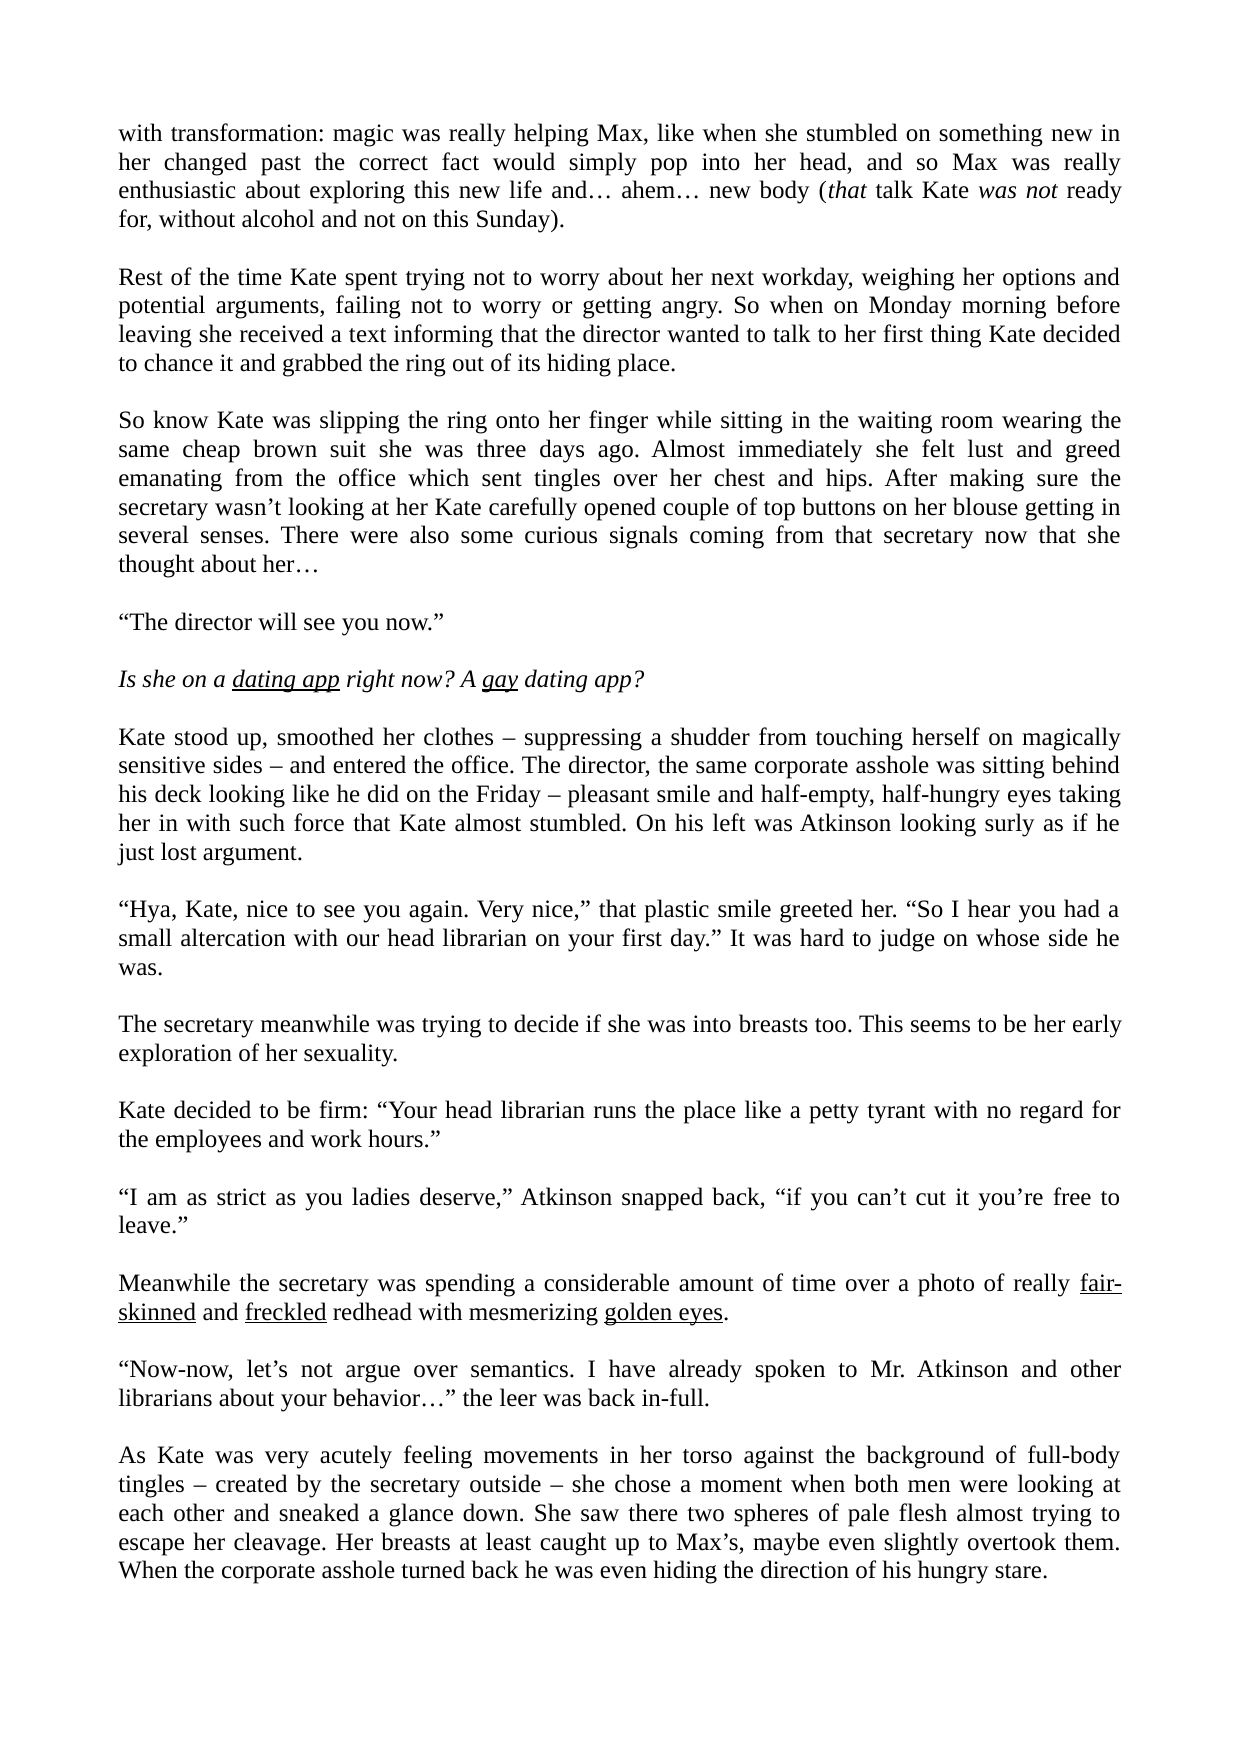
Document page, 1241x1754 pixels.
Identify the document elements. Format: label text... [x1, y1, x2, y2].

text “I am as strict as you ladies deserve,” Atkinson snapped back, “if you can’t cut it you’re free to leave.” [118, 1182, 1122, 1239]
text As Kate was very acutely feeling movements in her torso against the background of full-body tingles – created by the secretary outside – she chose a moment when both men were looking at each other and sneaked a glance down. She saw there two spheres of pale flesh almost trying to escape her cleavage. Her breasts at least caught up to Max’s, maybe even slightly overtook them. When the corporate asshole turned back he was even hiding the direction of his hungry stare. [118, 1441, 1122, 1584]
text So know Kate was slipping the ring onto her finger while sitting in the waiting room wearing the same cheap brown suit she was three days ago. Almost immediately she felt lust and greed emanating from the office which sent tingles over her chest and hips. After making sure the secretary wasn’t looking at her Kate carefully opened couple of top buttons on her blouse getting in several senses. There were also some curious signals coming from that secretary now that she thought about her… [118, 406, 1122, 578]
text Kate decided to be firm: “Your head librarian runs the place like a petty tyrant with no regard for the employees and work hours.” [118, 1096, 1122, 1153]
text “Now-now, let’s not argue over semantics. I have already spoken to Mr. Atkinson and other librarians about your behavior…” the leer was back in-full. [118, 1354, 1122, 1412]
text “The director will see you now.” [118, 607, 1122, 636]
text Kate stood up, smoothed her clothes – suppressing a shudder from touching herself on magically sensitive sides – and entered the office. The director, the same corporate asshole was sitting behind his deck looking like he did on the Friday – pleasant smile and half-empty, half-hungry eyes taking her in with such force that Kate almost stumbled. On his left was Atkinson looking surly as if he just lost argument. [118, 722, 1122, 866]
text Rest of the time Kate spent trying not to worry about her next workday, weighing her options and potential arguments, failing not to worry or getting angry. So when on Monday morning before leaving she received a text informing that the director wanted to talk to her first thing Kate decided to chance it and grabbed the ring out of its hiding place. [118, 262, 1122, 377]
text “Hya, Kate, nice to see you again. Very nice,” that plastic smile greeted her. “So I hear you had a small altercation with our head librarian on your first day.” It was hard to judge on whose side he was. [118, 894, 1122, 981]
text The secretary meanwhile was trying to decide if she was into breasts too. This seems to be her early exploration of her sexuality. [118, 1009, 1122, 1067]
text Meanwhile the secretary was spending a considerable amount of time over a photo of really fair-skinned and freckled redhead with mesmerizing golden eyes. [118, 1268, 1122, 1326]
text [118, 118, 1122, 233]
text Is she on a dating app right now? A gay dating app? [118, 664, 1122, 693]
